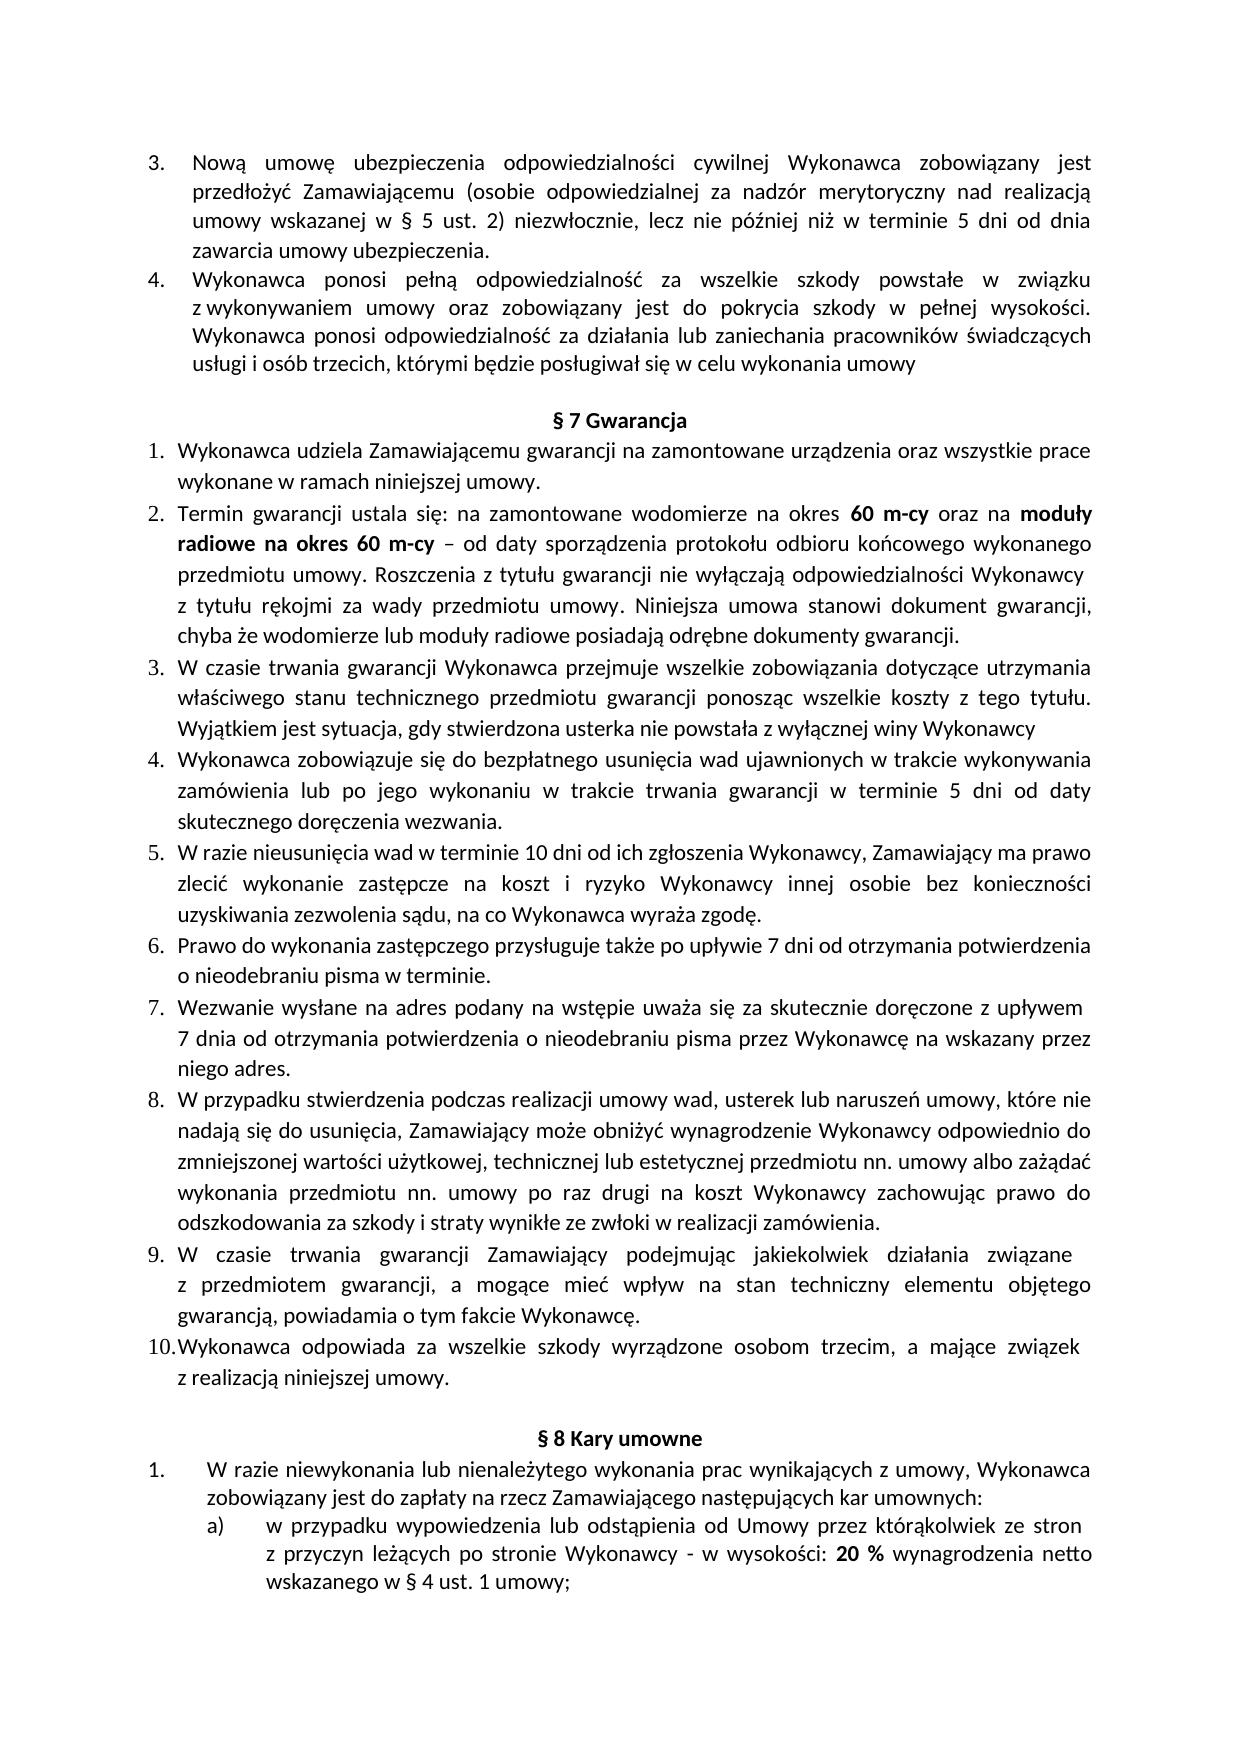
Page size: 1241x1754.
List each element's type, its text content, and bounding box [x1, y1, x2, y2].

list W czasie trwania gwarancji Wykonawca przejmuje wszelkie zobowiązania dotyczące utrzymania właściwego stanu technicznego przedmiotu gwarancji ponosząc wszelkie koszty z tego tytułu. Wyjątkiem jest sytuacja, gdy stwierdzona usterka nie powstała z wyłącznej winy Wykonawcy [148, 653, 1093, 742]
list Wykonawca udziela Zamawiającemu gwarancji na zamontowane urządzenia oraz wszystkie prace wykonane w ramach niniejszej umowy. [148, 437, 1093, 495]
list Wykonawca odpowiada za wszelkie szkody wyrządzone osobom trzecim, a mające związek z realizacją niniejszej umowy. [148, 1332, 1093, 1391]
text § 7 Gwarancja [148, 407, 1092, 434]
list W razie nieusunięcia wad w terminie 10 dni od ich zgłoszenia Wykonawcy, Zamawiający ma prawo zlecić wykonanie zastępcze na koszt i ryzyko Wykonawcy innej osobie bez konieczności uzyskiwania zezwolenia sądu, na co Wykonawca wyraża zgodę. [148, 838, 1093, 928]
list Wykonawca zobowiązuje się do bezpłatnego usunięcia wad ujawnionych w trakcie wykonywania zamówienia lub po jego wykonaniu w trakcie trwania gwarancji w terminie 5 dni od daty skutecznego doręczenia wezwania. [148, 746, 1093, 835]
list Wykonawca ponosi pełną odpowiedzialność za wszelkie szkody powstałe w związku z wykonywaniem umowy oraz zobowiązany jest do pokrycia szkody w pełnej wysokości. Wykonawca ponosi odpowiedzialność za działania lub zaniechania pracowników świadczących usługi i osób trzecich, którymi będzie posługiwał się w celu wykonania umowy [148, 265, 1093, 377]
list Prawo do wykonania zastępczego przysługuje także po upływie 7 dni od otrzymania potwierdzenia o nieodebraniu pisma w terminie. [148, 931, 1093, 990]
list Wezwanie wysłane na adres podany na wstępie uważa się za skutecznie doręczone z upływem 7 dnia od otrzymania potwierdzenia o nieodebraniu pisma przez Wykonawcę na wskazany przez niego adres. [148, 993, 1093, 1082]
list W przypadku stwierdzenia podczas realizacji umowy wad, usterek lub naruszeń umowy, które nie nadają się do usunięcia, Zamawiający może obniżyć wynagrodzenie Wykonawcy odpowiednio do zmniejszonej wartości użytkowej, technicznej lub estetycznej przedmiotu nn. umowy albo zażądać wykonania przedmiotu nn. umowy po raz drugi na koszt Wykonawcy zachowując prawo do odszkodowania za szkody i straty wynikłe ze zwłoki w realizacji zamówienia. [148, 1086, 1093, 1237]
list W czasie trwania gwarancji Zamawiający podejmując jakiekolwiek działania związane z przedmiotem gwarancji, a mogące mieć wpływ na stan techniczny elementu objętego gwarancją, powiadamia o tym fakcie Wykonawcę. [148, 1240, 1093, 1329]
list w przypadku wypowiedzenia lub odstąpienia od Umowy przez którąkolwiek ze stron z przyczyn leżących po stronie Wykonawcy - w wysokości: 20 % wynagrodzenia netto wskazanego w § 4 ust. 1 umowy; [207, 1511, 1093, 1595]
list Termin gwarancji ustala się: na zamontowane wodomierze na okres 60 m-cy oraz na moduły radiowe na okres 60 m-cy – od daty sporządzenia protokołu odbioru końcowego wykonanego przedmiotu umowy. Roszczenia z tytułu gwarancji nie wyłączają odpowiedzialności Wykonawcy z tytułu rękojmi za wady przedmiotu umowy. Niniejsza umowa stanowi dokument gwarancji, chyba że wodomierze lub moduły radiowe posiadają odrębne dokumenty gwarancji. [148, 499, 1093, 649]
list W razie niewykonania lub nienależytego wykonania prac wynikających z umowy, Wykonawca zobowiązany jest do zapłaty na rzecz Zamawiającego następujących kar umownych: [148, 1455, 1093, 1511]
list Nową umowę ubezpieczenia odpowiedzialności cywilnej Wykonawca zobowiązany jest przedłożyć Zamawiającemu (osobie odpowiedzialnej za nadzór merytoryczny nad realizacją umowy wskazanej w § 5 ust. 2) niezwłocznie, lecz nie później niż w terminie 5 dni od dnia zawarcia umowy ubezpieczenia. [148, 148, 1093, 264]
text § 8 Kary umowne [148, 1424, 1092, 1453]
